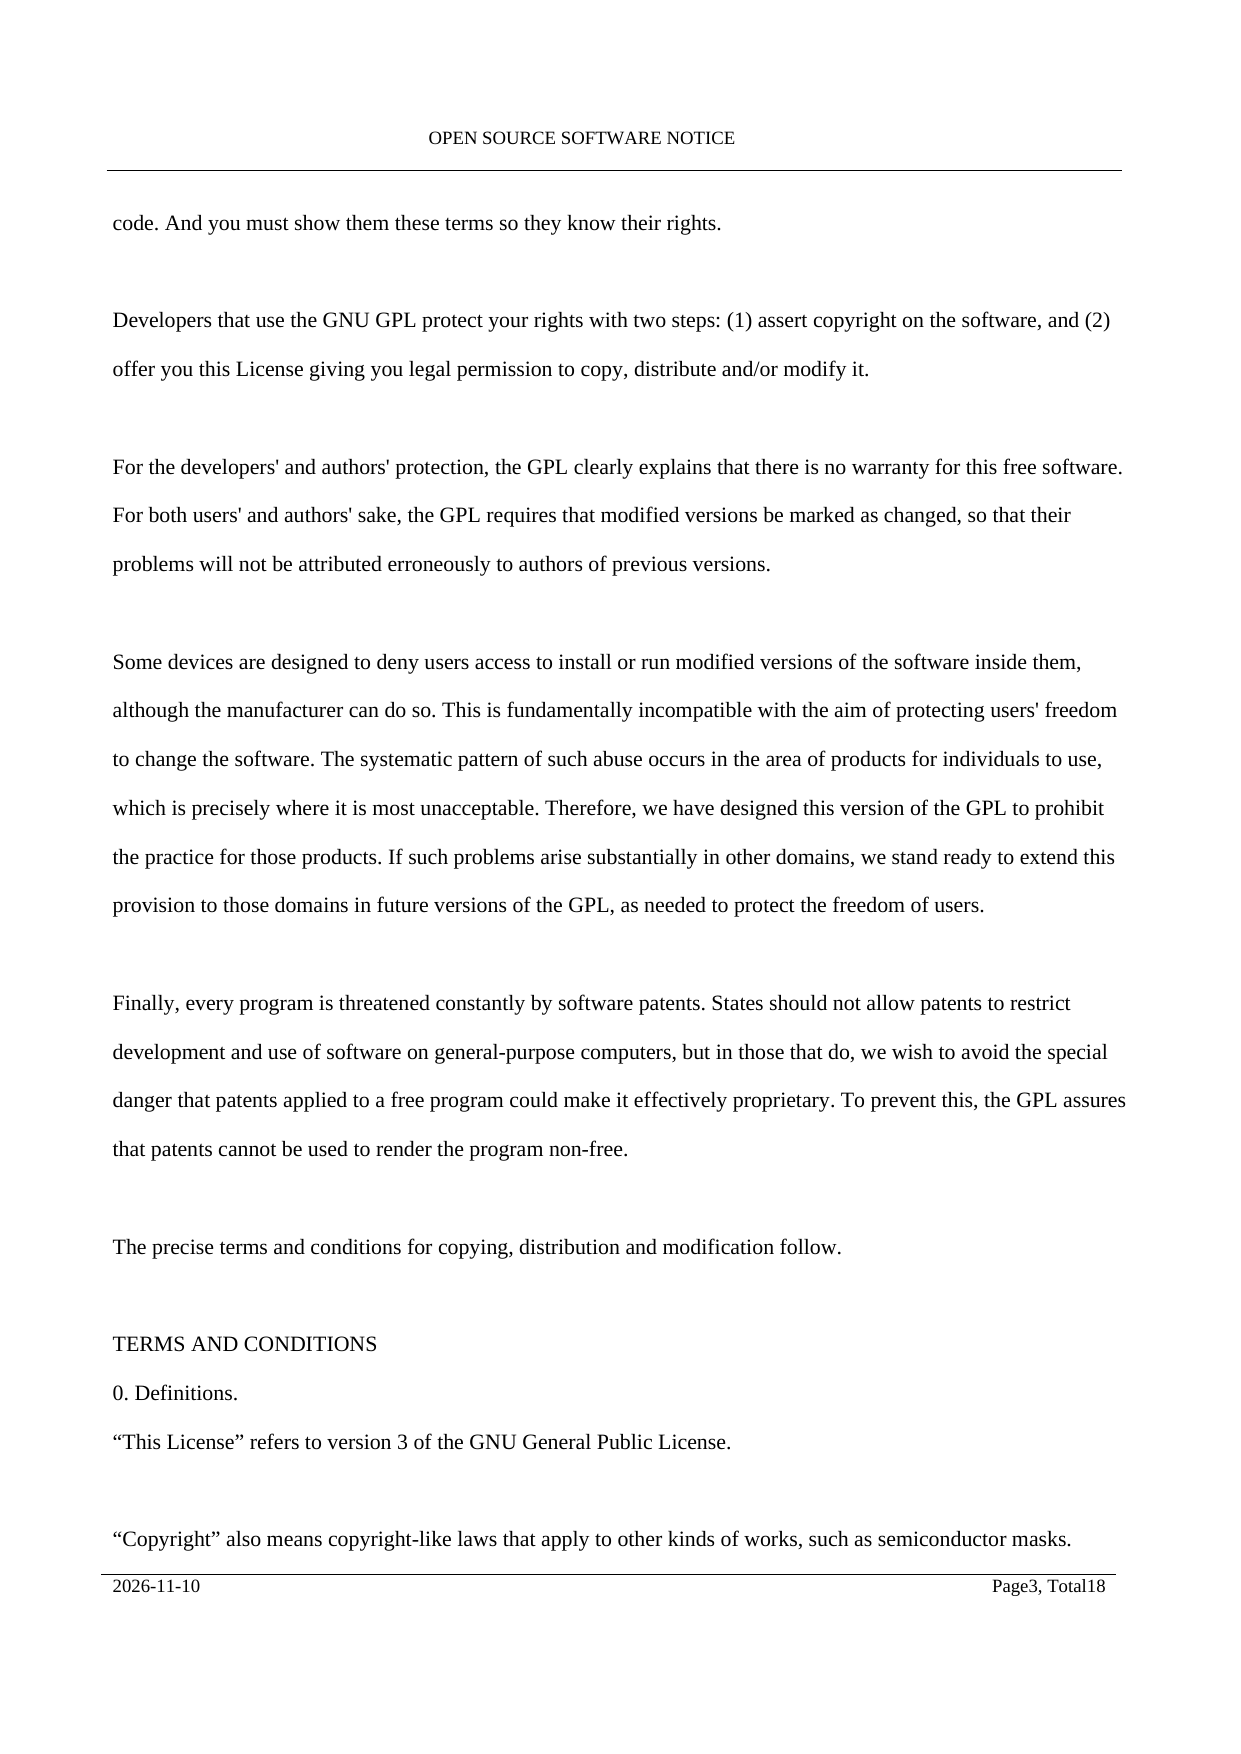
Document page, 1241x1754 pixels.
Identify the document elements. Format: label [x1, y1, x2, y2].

text [112, 206, 1128, 1555]
